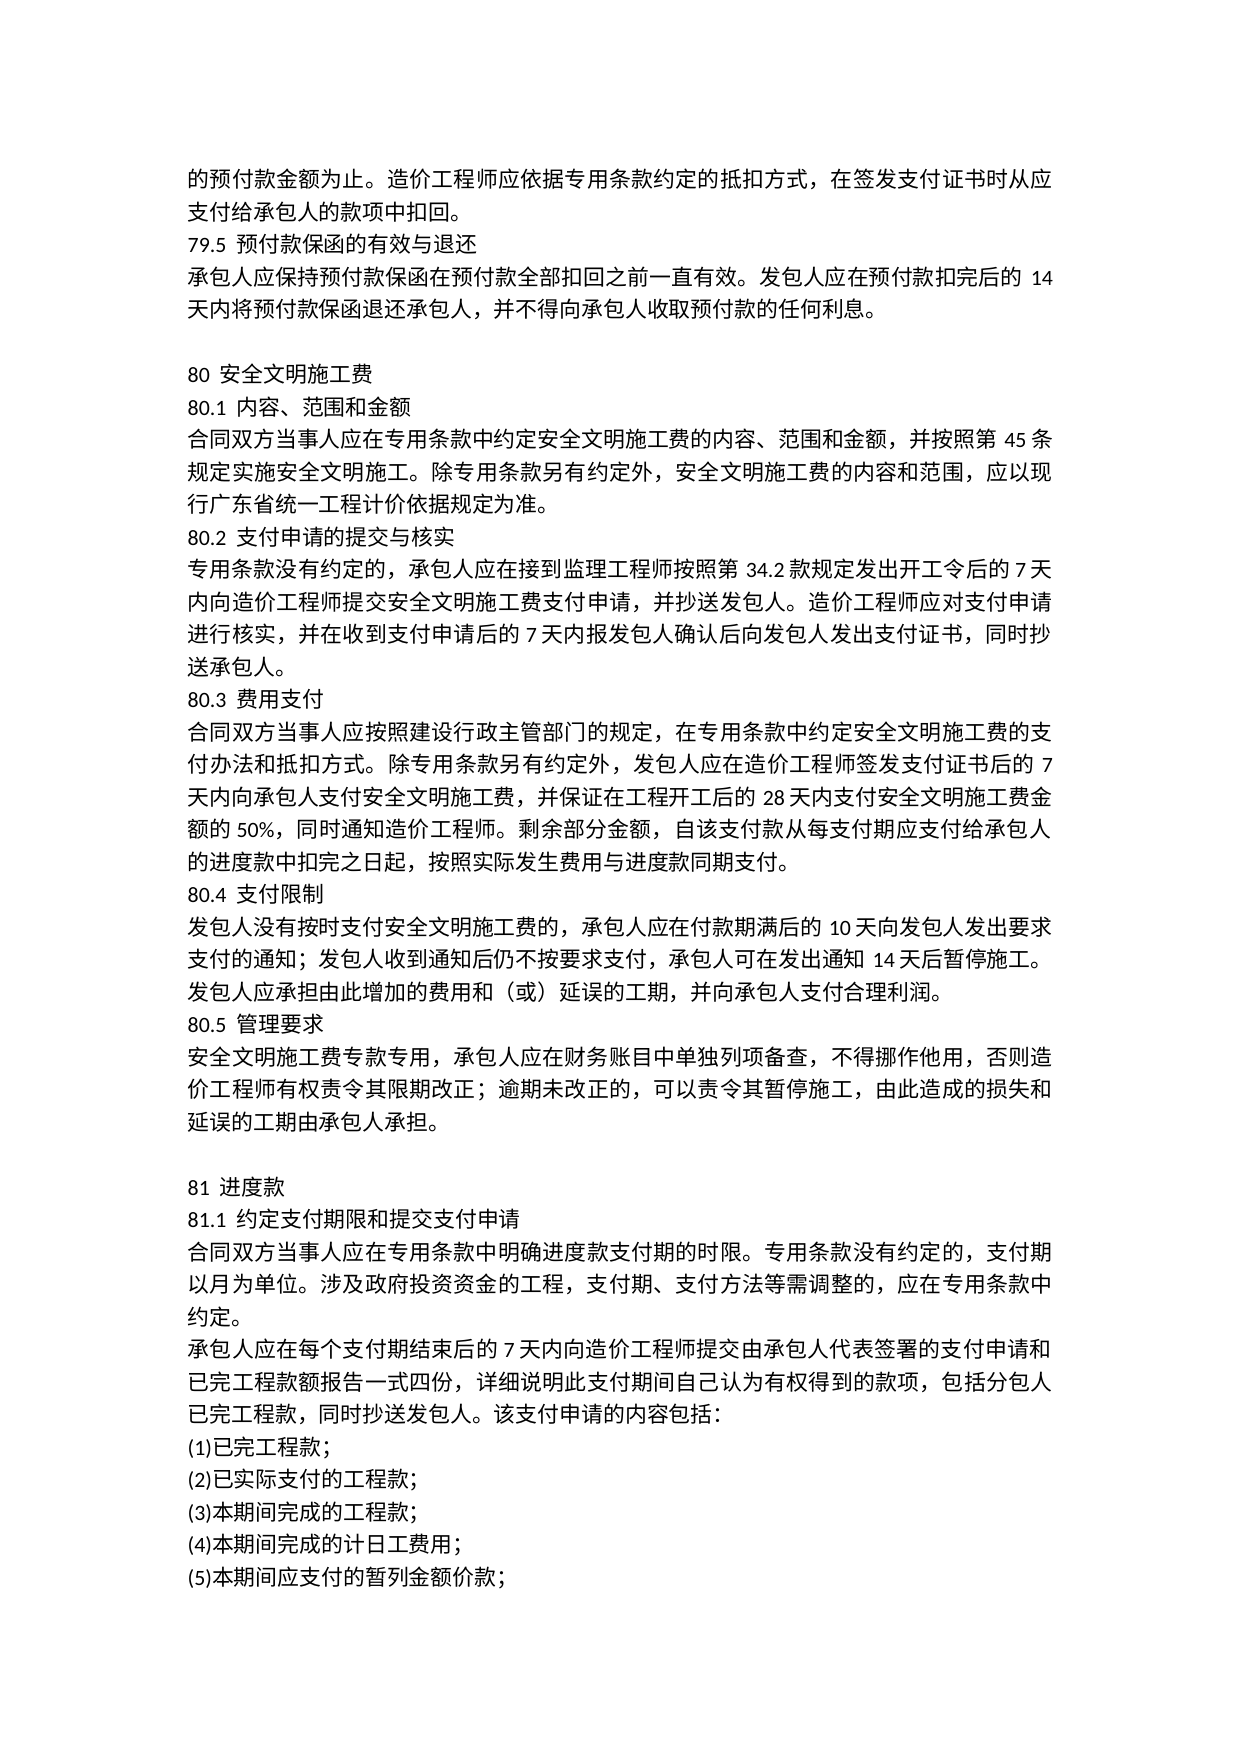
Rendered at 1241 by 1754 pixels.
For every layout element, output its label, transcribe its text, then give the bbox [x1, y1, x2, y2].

text 承包人应保持预付款保函在预付款全部扣回之前一直有效。发包人应在预付款扣完后的14天内将预付款保函退还承包人，并不得向承包人收取预付款的任何利息。 [187, 259, 1053, 324]
text 专用条款没有约定的，承包人应在接到监理工程师按照第34.2款规定发出开工令后的7天内向造价工程师提交安全文明施工费支付申请，并抄送发包人。造价工程师应对支付申请进行核实，并在收到支付申请后的7天内报发包人确认后向发包人发出支付证书，同时抄送承包人。 [187, 552, 1053, 682]
text 承包人应在每个支付期结束后的7天内向造价工程师提交由承包人代表签署的支付申请和已完工程款额报告一式四份，详细说明此支付期间自己认为有权得到的款项，包括分包人已完工程款，同时抄送发包人。该支付申请的内容包括： [187, 1332, 1053, 1429]
text 81.1 约定支付期限和提交支付申请 [187, 1202, 1053, 1234]
text 安全文明施工费专款专用，承包人应在财务账目中单独列项备查，不得挪作他用，否则造价工程师有权责令其限期改正；逾期未改正的，可以责令其暂停施工，由此造成的损失和延误的工期由承包人承担。 [187, 1039, 1053, 1137]
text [187, 162, 1053, 227]
text 80.2 支付申请的提交与核实 [187, 519, 1053, 552]
text (4)本期间完成的计日工费用； [187, 1527, 1053, 1559]
text 81 进度款 [187, 1169, 1053, 1202]
text 80.5 管理要求 [187, 1007, 1053, 1039]
text 合同双方当事人应在专用条款中约定安全文明施工费的内容、范围和金额，并按照第45条规定实施安全文明施工。除专用条款另有约定外，安全文明施工费的内容和范围，应以现行广东省统一工程计价依据规定为准。 [187, 422, 1053, 519]
text 80 安全文明施工费 [187, 357, 1053, 389]
text (1)已完工程款； [187, 1429, 1053, 1462]
text 80.3 费用支付 [187, 682, 1053, 714]
text (2)已实际支付的工程款； [187, 1462, 1053, 1494]
text (5)本期间应支付的暂列金额价款； [187, 1559, 1053, 1592]
text 80.1 内容、范围和金额 [187, 389, 1053, 422]
text 79.5 预付款保函的有效与退还 [187, 227, 1053, 259]
text 发包人没有按时支付安全文明施工费的，承包人应在付款期满后的10天向发包人发出要求支付的通知；发包人收到通知后仍不按要求支付，承包人可在发出通知14天后暂停施工。发包人应承担由此增加的费用和（或）延误的工期，并向承包人支付合理利润。 [187, 909, 1053, 1007]
text 合同双方当事人应按照建设行政主管部门的规定，在专用条款中约定安全文明施工费的支付办法和抵扣方式。除专用条款另有约定外，发包人应在造价工程师签发支付证书后的7天内向承包人支付安全文明施工费，并保证在工程开工后的28天内支付安全文明施工费金额的50%，同时通知造价工程师。剩余部分金额，自该支付款从每支付期应支付给承包人的进度款中扣完之日起，按照实际发生费用与进度款同期支付。 [187, 714, 1053, 877]
text (3)本期间完成的工程款； [187, 1494, 1053, 1527]
text 80.4 支付限制 [187, 877, 1053, 909]
text 合同双方当事人应在专用条款中明确进度款支付期的时限。专用条款没有约定的，支付期以月为单位。涉及政府投资资金的工程，支付期、支付方法等需调整的，应在专用条款中约定。 [187, 1234, 1053, 1332]
